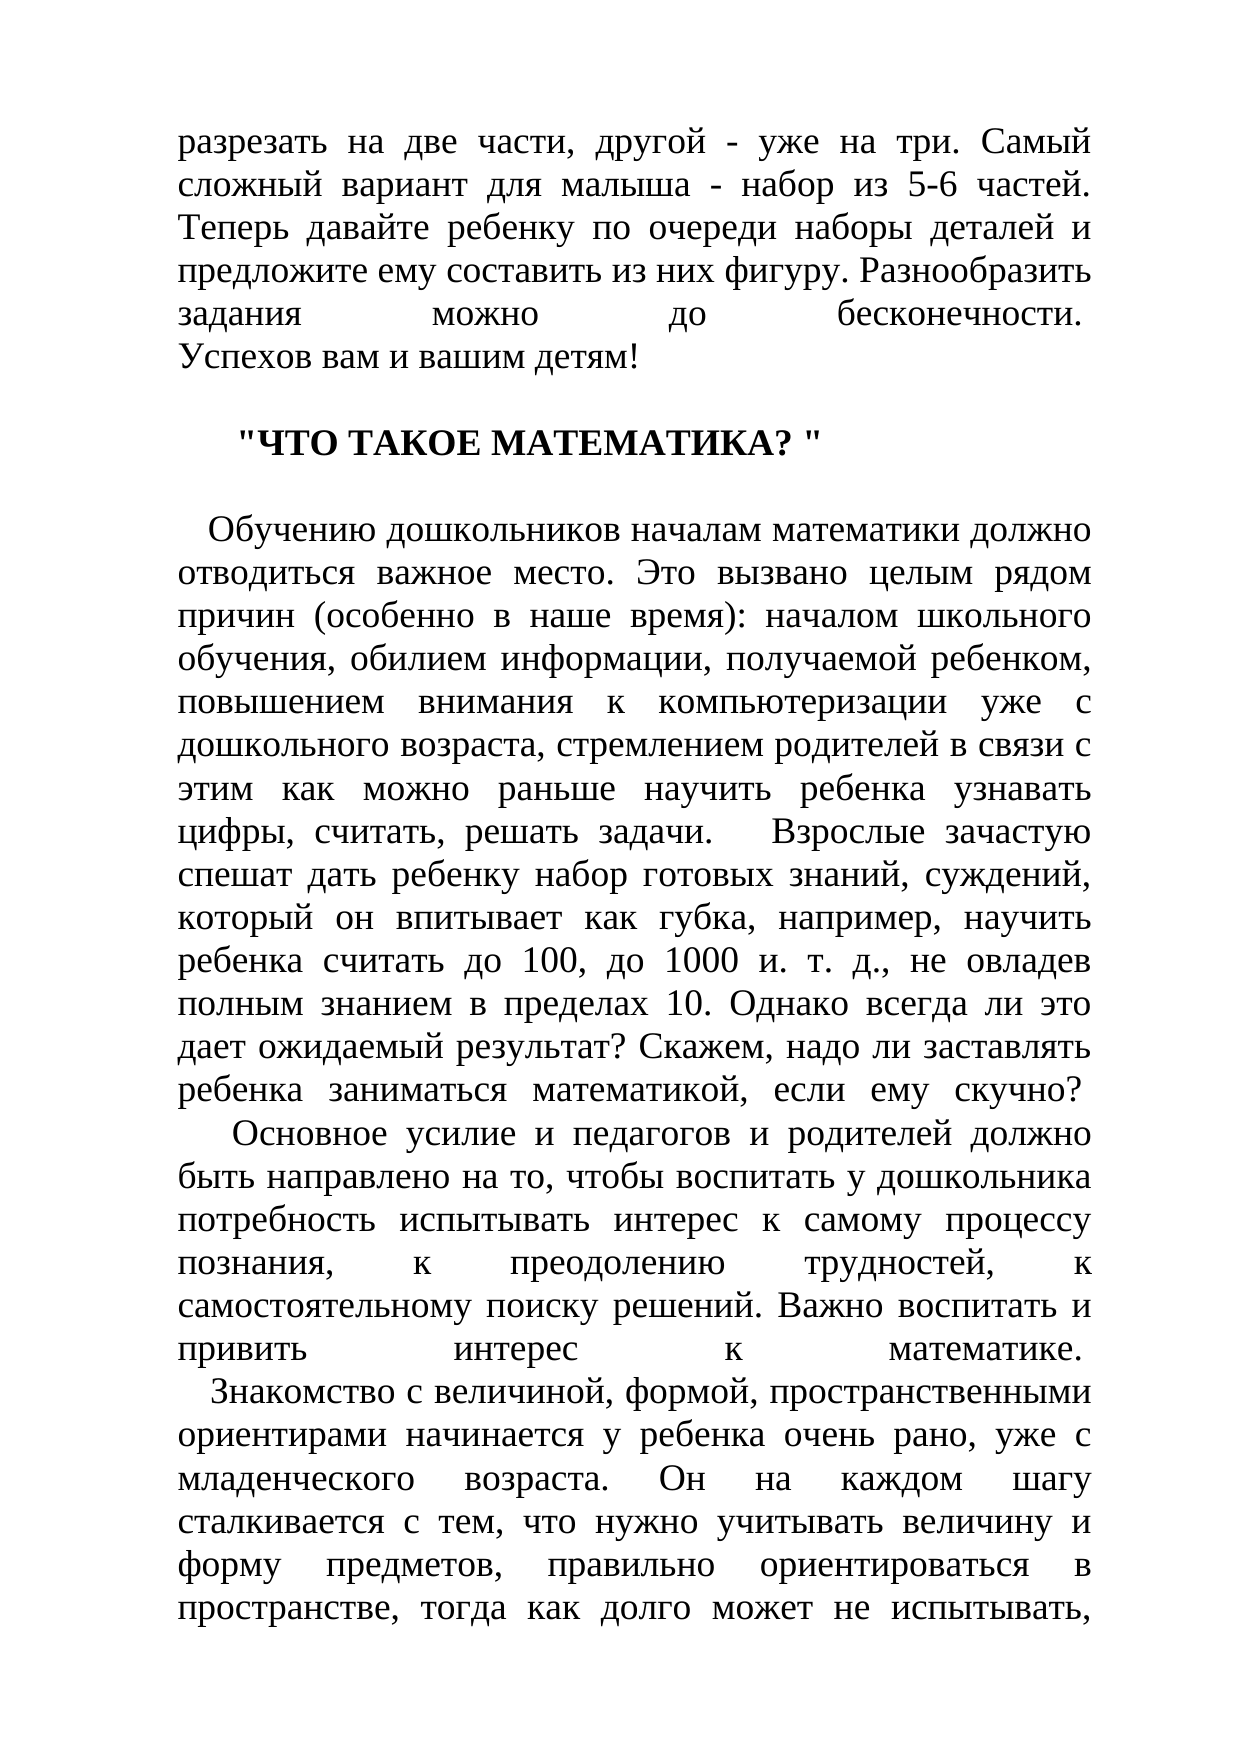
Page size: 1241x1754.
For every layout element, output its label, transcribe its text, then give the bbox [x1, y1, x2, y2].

text "ЧТО ТАКОЕ МАТЕМАТИКА? " [177, 420, 1152, 463]
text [177, 463, 1093, 1627]
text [177, 118, 1093, 377]
